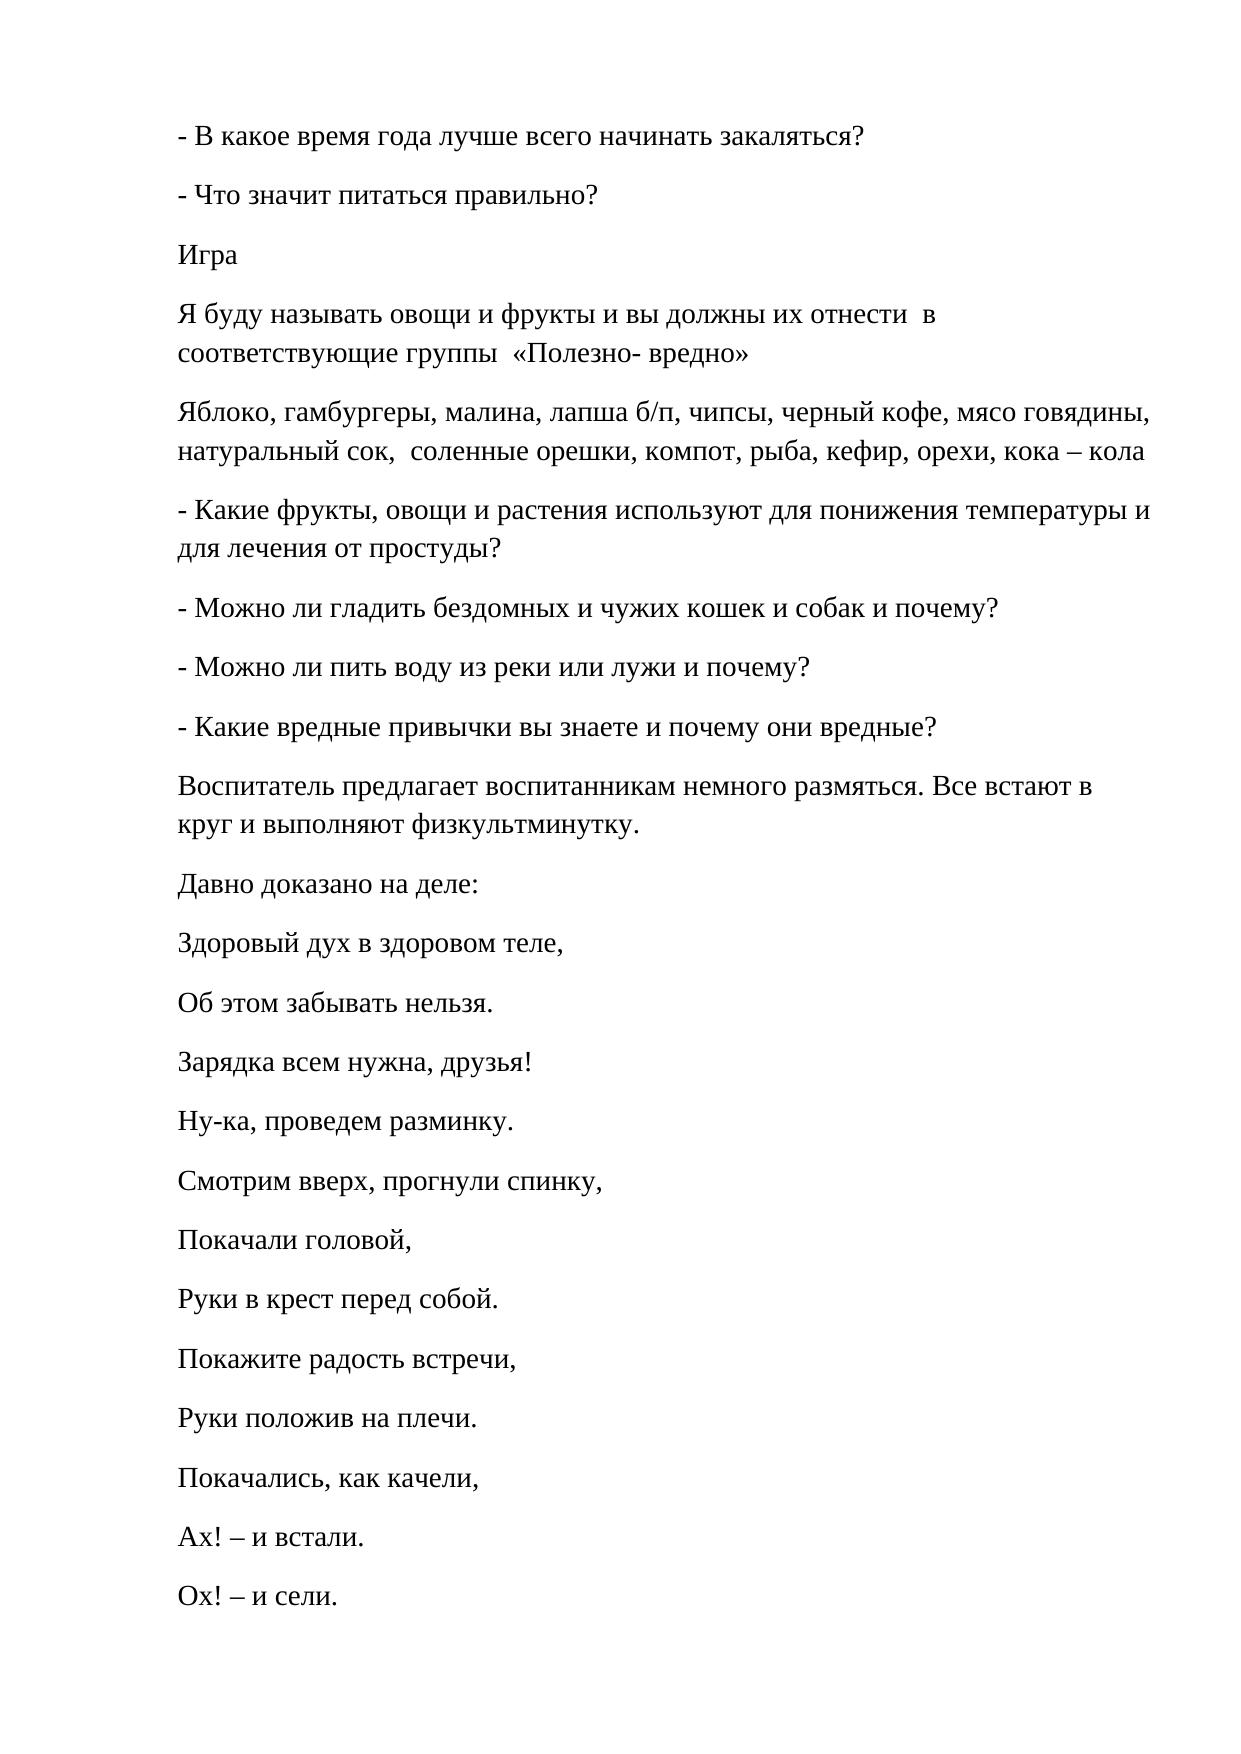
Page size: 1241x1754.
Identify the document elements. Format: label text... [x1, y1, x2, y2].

text - Какие вредные привычки вы знаете и почему они вредные? [177, 709, 1152, 742]
text - Можно ли пить воду из реки или лужи и почему? [177, 649, 1152, 683]
text Я буду называть овощи и фрукты и вы должны их отнести в соответствующие группы «Полезно- вредно» [177, 296, 1152, 368]
text Зарядка всем нужна, друзья! [177, 1044, 1152, 1078]
text Руки в крест перед собой. [177, 1282, 1152, 1315]
text Ах! – и встали. [177, 1519, 1152, 1553]
text Об этом забывать нельзя. [177, 985, 1152, 1018]
text Яблоко, гамбургеры, малина, лапша б/п, чипсы, черный кофе, мясо говядины, натуральный сок, соленные орешки, компот, рыба, кефир, орехи, кока – кола [177, 394, 1152, 466]
text Воспитатель предлагает воспитанникам немного размяться. Все встают в круг и выполняют физкультминутку. [177, 768, 1152, 840]
text Смотрим вверх, прогнули спинку, [177, 1163, 1152, 1196]
text Ну-ка, проведем разминку. [177, 1103, 1152, 1137]
text Давно доказано на деле: [177, 866, 1152, 899]
text - В какое время года лучше всего начинать закаляться? [177, 118, 1152, 152]
text Здоровый дух в здоровом теле, [177, 925, 1152, 959]
text - Можно ли гладить бездомных и чужих кошек и собак и почему? [177, 590, 1152, 623]
text Покачались, как качели, [177, 1460, 1152, 1493]
text - Какие фрукты, овощи и растения используют для понижения температуры и для лечения от простуды? [177, 492, 1152, 564]
text Покачали головой, [177, 1222, 1152, 1256]
text - Что значит питаться правильно? [177, 177, 1152, 211]
text Ох! – и сели. [177, 1578, 1152, 1612]
text Руки положив на плечи. [177, 1400, 1152, 1434]
text Покажите радость встречи, [177, 1341, 1152, 1374]
text Игра [177, 237, 1152, 270]
